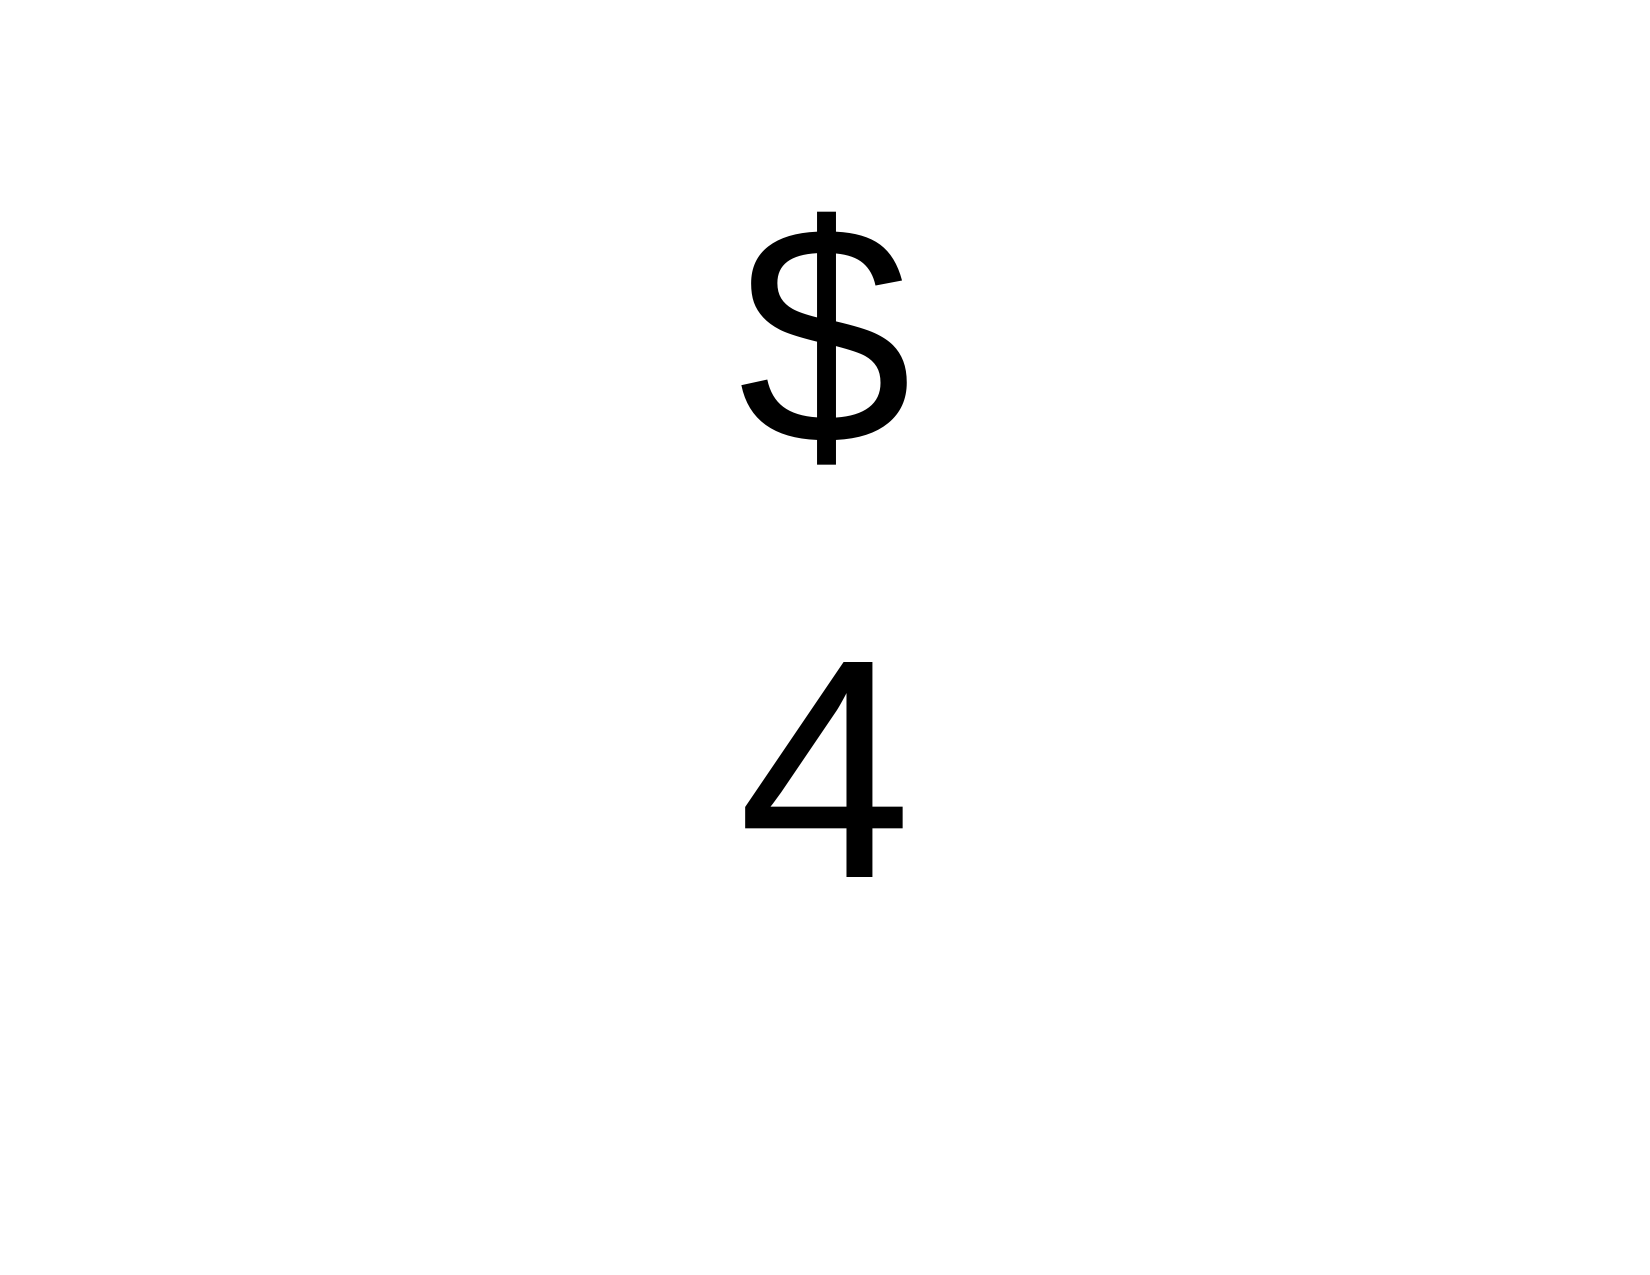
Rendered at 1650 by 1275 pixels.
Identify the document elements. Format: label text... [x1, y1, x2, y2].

text 4 [150, 584, 1500, 943]
text $ [150, 150, 1500, 509]
